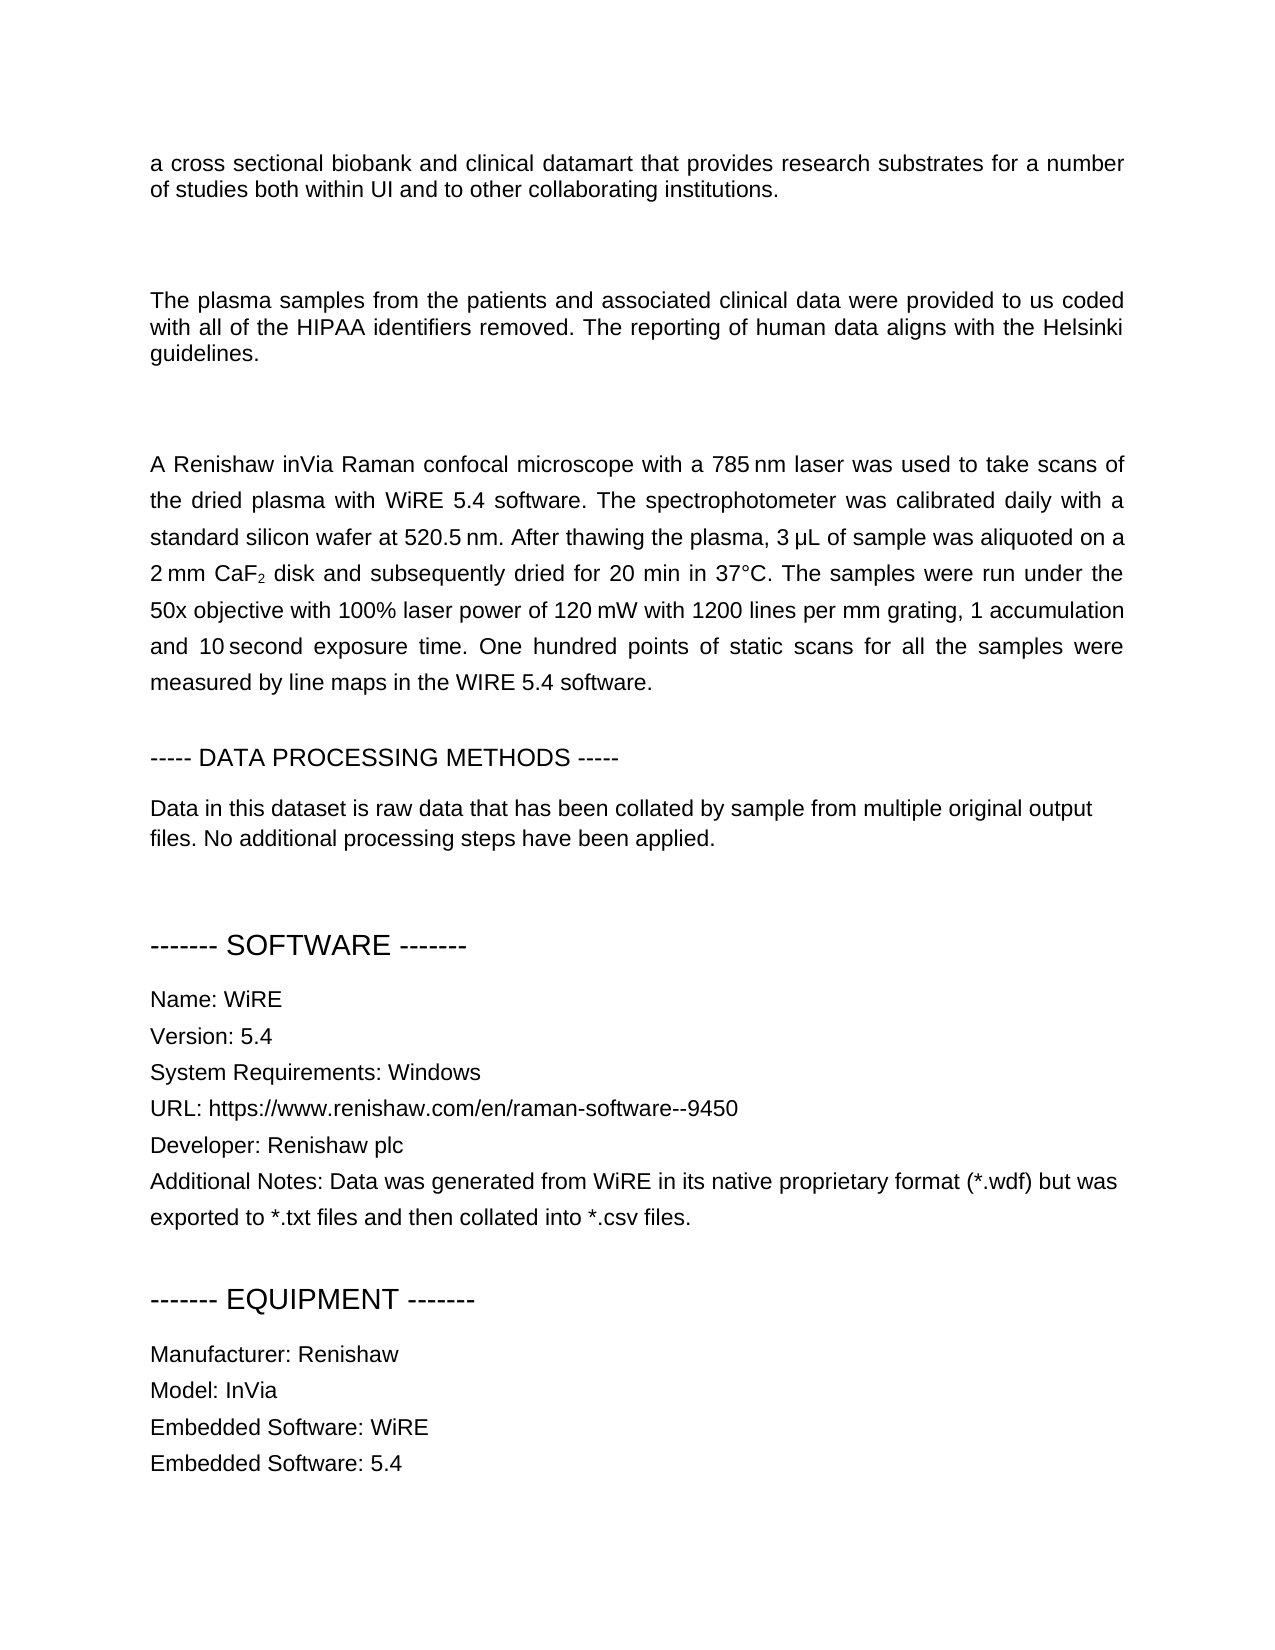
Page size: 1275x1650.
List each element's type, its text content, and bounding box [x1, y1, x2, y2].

text Embedded Software: 5.4 [150, 1450, 1125, 1477]
text The plasma samples from the patients and associated clinical data were provided to us coded with all of the HIPAA identifiers removed. The reporting of human data aligns with the Helsinki guidelines. [150, 287, 1125, 366]
subtitle ------- SOFTWARE ------- [150, 927, 1125, 961]
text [150, 150, 1125, 203]
text Developer: Renishaw plc [150, 1132, 1125, 1158]
text Manufacturer: Renishaw [150, 1341, 1125, 1367]
text Embedded Software: WiRE [150, 1414, 1125, 1440]
text Name: WiRE [150, 986, 1125, 1013]
text Data in this dataset is raw data that has been collated by sample from multiple original output files. No additional processing steps have been applied. [150, 795, 1125, 852]
text Model: InVia [150, 1377, 1125, 1404]
text Additional Notes: Data was generated from WiRE in its native proprietary format (*.wdf) but was exported to *.txt files and then collated into *.csv files. [150, 1168, 1125, 1231]
subtitle ----- DATA PROCESSING METHODS ----- [150, 743, 1125, 772]
subtitle ------- EQUIPMENT ------- [150, 1282, 1125, 1316]
text Version: 5.4 [150, 1023, 1125, 1049]
text System Requirements: Windows [150, 1059, 1125, 1085]
text A Renishaw inVia Raman confocal microscope with a 785 nm laser was used to take scans of the dried plasma with WiRE 5.4 software. The spectrophotometer was calibrated daily with a standard silicon wafer at 520.5 nm. After thawing the plasma, 3 μL of sample was aliquoted on a 2 mm CaF2 disk and subsequently dried for 20 min in 37°C. The samples were run under the 50x objective with 100% laser power of 120 mW with 1200 lines per mm grating, 1 accumulation and 10 second exposure time. One hundred points of static scans for all the samples were measured by line maps in the WIRE 5.4 software. [150, 451, 1125, 696]
text URL: https://www.renishaw.com/en/raman-software--9450 [150, 1095, 1125, 1122]
